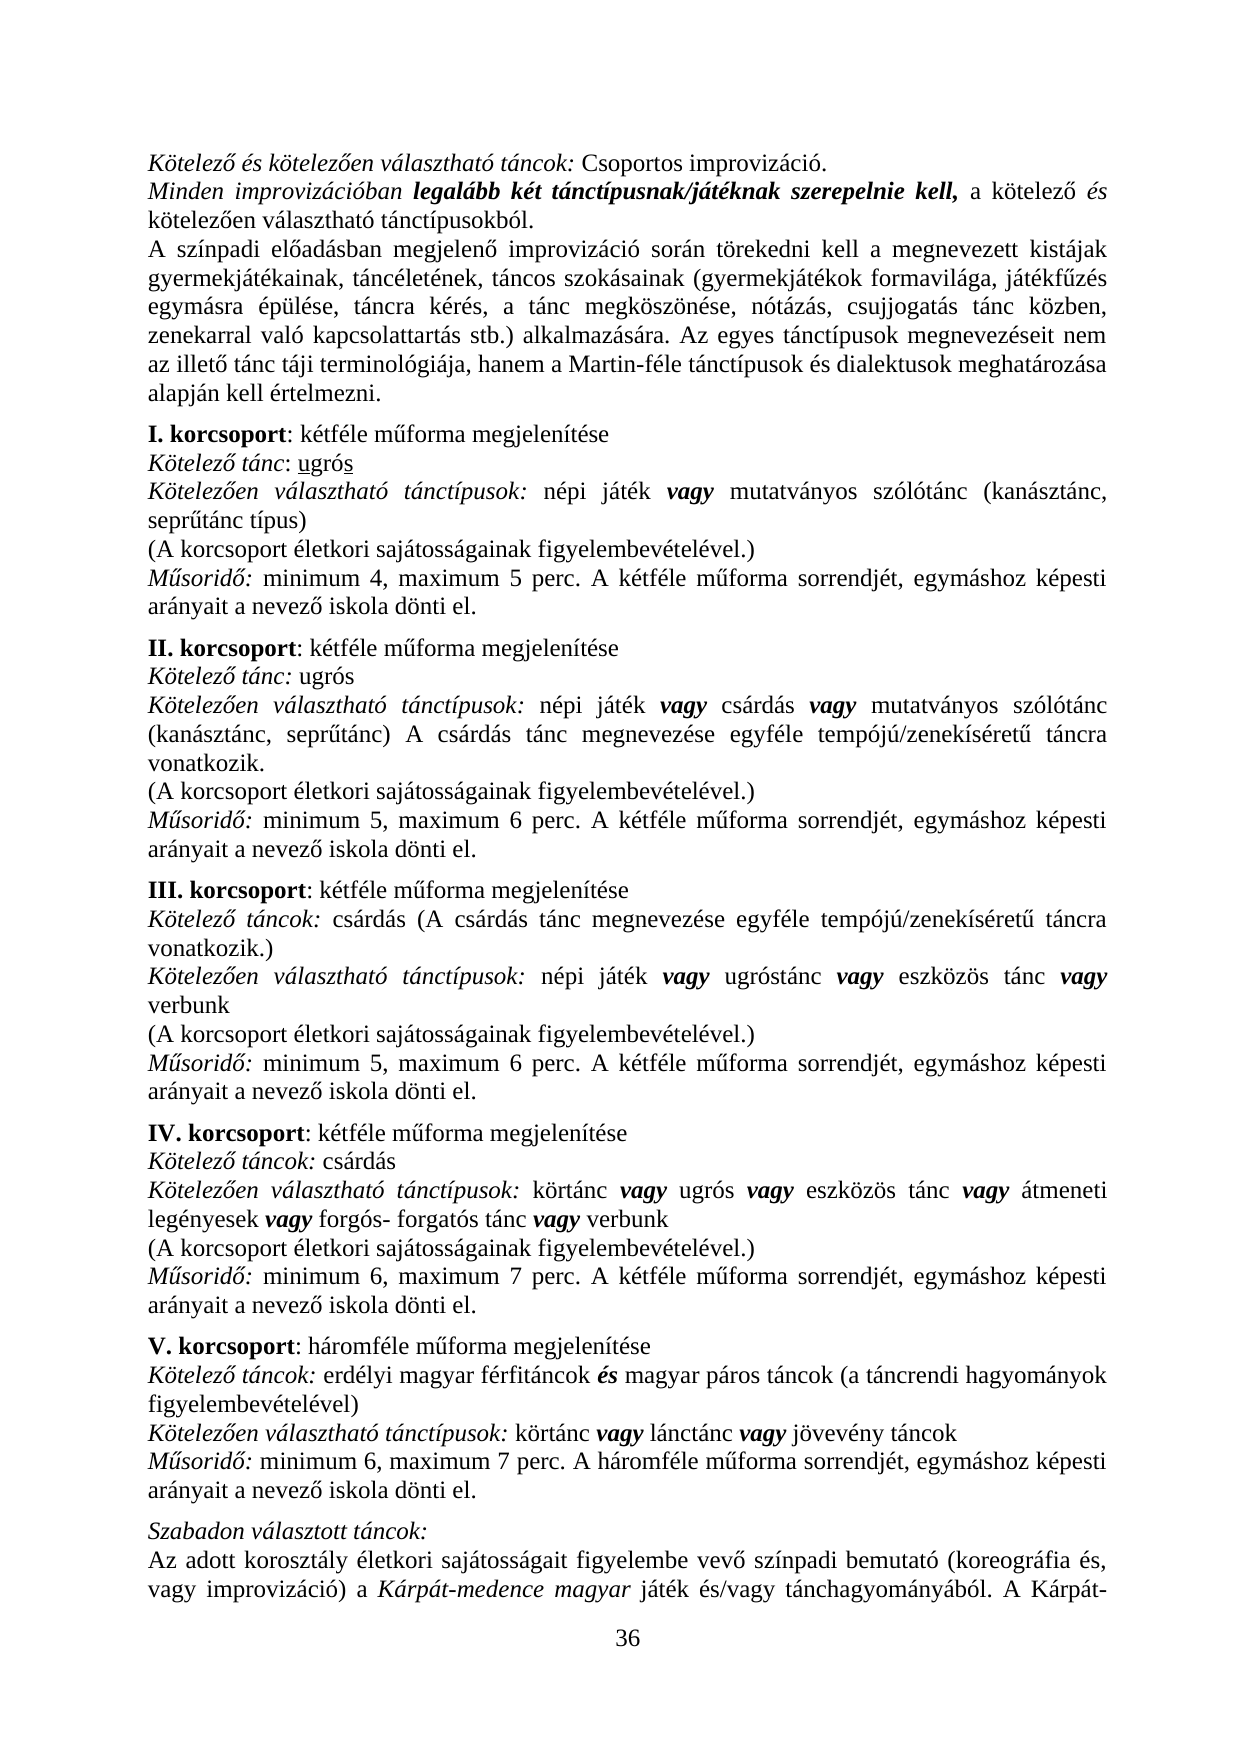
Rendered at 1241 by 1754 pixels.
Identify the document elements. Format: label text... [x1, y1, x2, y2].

text (A korcsoport életkori sajátosságainak figyelembevételével.) [148, 534, 1107, 563]
text Kötelezően választható tánctípusok: népi játék vagy mutatványos szólótánc (kanásztánc, seprűtánc típus) [148, 476, 1107, 534]
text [148, 1545, 1107, 1603]
text III. korcsoport: kétféle műforma megjelenítése [148, 875, 1107, 904]
text Műsoridő: minimum 5, maximum 6 perc. A kétféle műforma sorrendjét, egymáshoz képesti arányait a nevező iskola dönti el. [148, 1048, 1107, 1105]
text Kötelező és kötelezően választható táncok: Csoportos improvizáció. [148, 148, 1107, 176]
text A színpadi előadásban megjelenő improvizáció során törekedni kell a megnevezett kistájak gyermekjátékainak, táncéletének, táncos szokásainak (gyermekjátékok formavilága, játékfűzés egymásra épülése, táncra kérés, a tánc megköszönése, nótázás, csujjogatás tánc közben, zenekarral való kapcsolattartás stb.) alkalmazására. Az egyes tánctípusok megnevezéseit nem az illető tánc táji terminológiája, hanem a Martin-féle tánctípusok és dialektusok meghatározása alapján kell értelmezni. [148, 234, 1107, 406]
text Műsoridő: minimum 5, maximum 6 perc. A kétféle műforma sorrendjét, egymáshoz képesti arányait a nevező iskola dönti el. [148, 805, 1107, 863]
text Kötelezően választható tánctípusok: népi játék vagy ugróstánc vagy eszközös tánc vagy verbunk [148, 961, 1107, 1019]
text Szabadon választott táncok: [148, 1516, 1107, 1545]
text IV. korcsoport: kétféle műforma megjelenítése [148, 1118, 1107, 1146]
text Kötelező táncok: erdélyi magyar férfitáncok és magyar páros táncok (a táncrendi hagyományok figyelembevételével) [148, 1360, 1107, 1418]
text II. korcsoport: kétféle műforma megjelenítése [148, 633, 1107, 661]
text Minden improvizációban legalább két tánctípusnak/játéknak szerepelnie kell, a kötelező és kötelezően választható tánctípusokból. [148, 176, 1107, 234]
text (A korcsoport életkori sajátosságainak figyelembevételével.) [148, 1233, 1107, 1261]
text I. korcsoport: kétféle műforma megjelenítése [148, 419, 1107, 448]
text Műsoridő: minimum 6, maximum 7 perc. A kétféle műforma sorrendjét, egymáshoz képesti arányait a nevező iskola dönti el. [148, 1261, 1107, 1319]
text Kötelezően választható tánctípusok: körtánc vagy lánctánc vagy jövevény táncok [148, 1418, 1107, 1446]
text Kötelezően választható tánctípusok: népi játék vagy csárdás vagy mutatványos szólótánc (kanásztánc, seprűtánc) A csárdás tánc megnevezése egyféle tempójú/zenekíséretű táncra vonatkozik. [148, 690, 1107, 776]
text Kötelező tánc: ugrós [148, 448, 1107, 476]
text Kötelező táncok: csárdás (A csárdás tánc megnevezése egyféle tempójú/zenekíséretű táncra vonatkozik.) [148, 904, 1107, 961]
text Műsoridő: minimum 4, maximum 5 perc. A kétféle műforma sorrendjét, egymáshoz képesti arányait a nevező iskola dönti el. [148, 563, 1107, 620]
text (A korcsoport életkori sajátosságainak figyelembevételével.) [148, 776, 1107, 805]
text Kötelezően választható tánctípusok: körtánc vagy ugrós vagy eszközös tánc vagy átmeneti legényesek vagy forgós- forgatós tánc vagy verbunk [148, 1175, 1107, 1233]
text Kötelező tánc: ugrós [148, 661, 1107, 690]
text Kötelező táncok: csárdás [148, 1146, 1107, 1175]
text Műsoridő: minimum 6, maximum 7 perc. A háromféle műforma sorrendjét, egymáshoz képesti arányait a nevező iskola dönti el. [148, 1446, 1107, 1504]
text (A korcsoport életkori sajátosságainak figyelembevételével.) [148, 1019, 1107, 1048]
text V. korcsoport: háromféle műforma megjelenítése [148, 1331, 1107, 1360]
